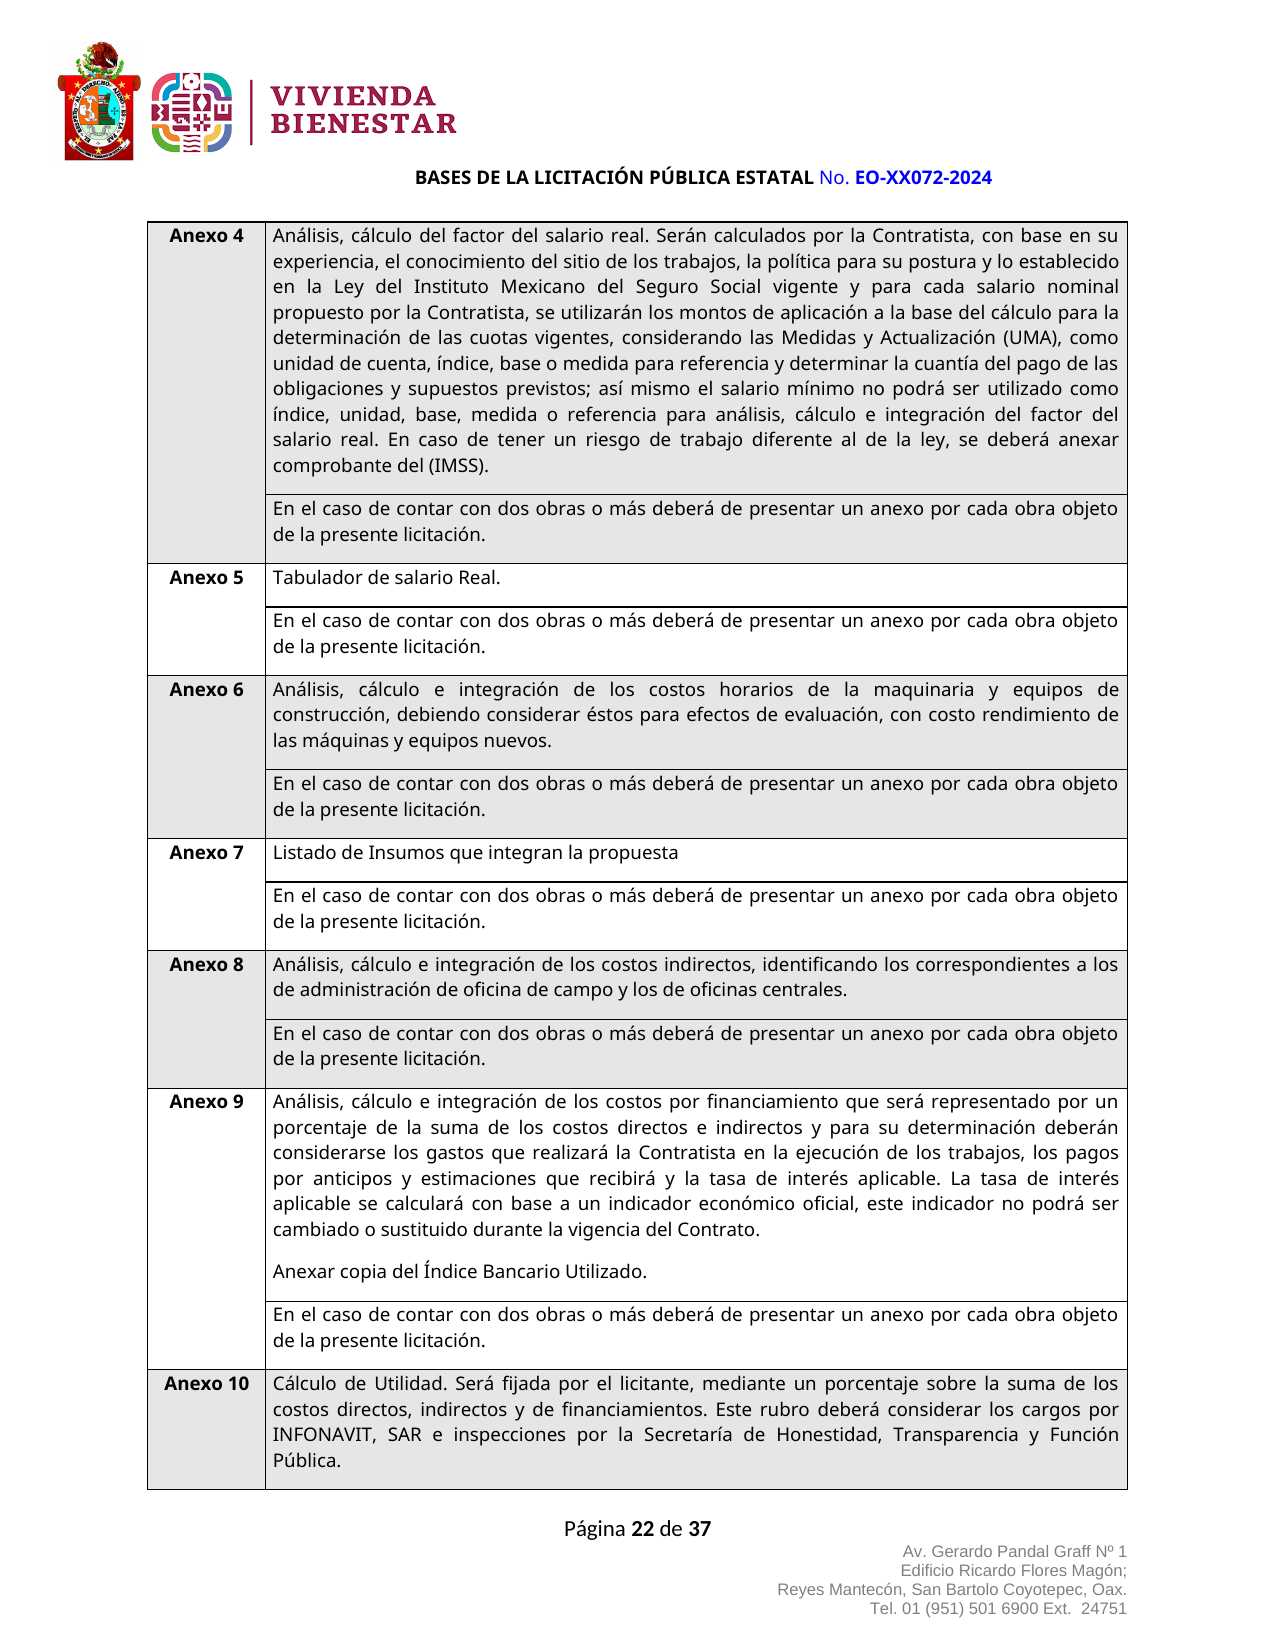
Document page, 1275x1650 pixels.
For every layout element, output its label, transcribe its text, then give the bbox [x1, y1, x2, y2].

table_cell Anexo 7 [148, 839, 265, 950]
picture [55, 41, 143, 163]
table_cell Análisis, cálculo e integración de los costos indirectos, identificando los correspondientes a los de administración de oficina de campo y los de oficinas centrales. [266, 951, 1127, 1019]
table_cell En el caso de contar con dos obras o más deberá de presentar un anexo por cada obra objeto de la presente licitación. [266, 608, 1127, 675]
table_cell Listado de Insumos que integran la propuesta [266, 839, 1127, 881]
table_cell Anexo 4 [148, 223, 265, 563]
table_cell Análisis, cálculo e integración de los costos horarios de la maquinaria y equipos de construcción, debiendo considerar éstos para efectos de evaluación, con costo rendimiento de las máquinas y equipos nuevos. [266, 676, 1127, 769]
table_cell En el caso de contar con dos obras o más deberá de presentar un anexo por cada obra objeto de la presente licitación. [266, 1020, 1127, 1088]
table_cell En el caso de contar con dos obras o más deberá de presentar un anexo por cada obra objeto de la presente licitación. [266, 883, 1127, 950]
table_cell Análisis, cálculo del factor del salario real. Serán calculados por la Contratista, con base en su experiencia, el conocimiento del sitio de los trabajos, la política para su postura y lo establecido en la Ley del Instituto Mexicano del Seguro Social vigente y para cada salario nominal propuesto por la Contratista, se utilizarán los montos de aplicación a la base del cálculo para la determinación de las cuotas vigentes, considerando las Medidas y Actualización (UMA), como unidad de cuenta, índice, base o medida para referencia y determinar la cuantía del pago de las obligaciones y supuestos previstos; así mismo el salario mínimo no podrá ser utilizado como índice, unidad, base, medida o referencia para análisis, cálculo e integración del factor del salario real. En caso de tener un riesgo de trabajo diferente al de la ley, se deberá anexar comprobante del (IMSS). [266, 223, 1127, 494]
table_cell Anexo 9 [148, 1089, 265, 1369]
table_cell Anexo 5 [148, 564, 265, 675]
table_cell Tabulador de salario Real. [266, 564, 1127, 606]
table_cell En el caso de contar con dos obras o más deberá de presentar un anexo por cada obra objeto de la presente licitación. [266, 1302, 1127, 1369]
table_cell Anexo 8 [148, 951, 265, 1088]
table_cell Anexo 6 [148, 676, 265, 838]
table_cell En el caso de contar con dos obras o más deberá de presentar un anexo por cada obra objeto de la presente licitación. [266, 495, 1127, 563]
picture [147, 64, 473, 161]
table_cell Anexo 10 [148, 1370, 265, 1489]
table_cell Análisis, cálculo e integración de los costos por financiamiento que será representado por un porcentaje de la suma de los costos directos e indirectos y para su determinación deberán considerarse los gastos que realizará la Contratista en la ejecución de los trabajos, los pagos por anticipos y estimaciones que recibirá y la tasa de interés aplicable. La tasa de interés aplicable se calculará con base a un indicador económico oficial, este indicador no podrá ser cambiado o sustituido durante la vigencia del Contrato. Anexar copia del Índice Bancario Utilizado. [266, 1089, 1127, 1301]
table_cell En el caso de contar con dos obras o más deberá de presentar un anexo por cada obra objeto de la presente licitación. [266, 770, 1127, 838]
